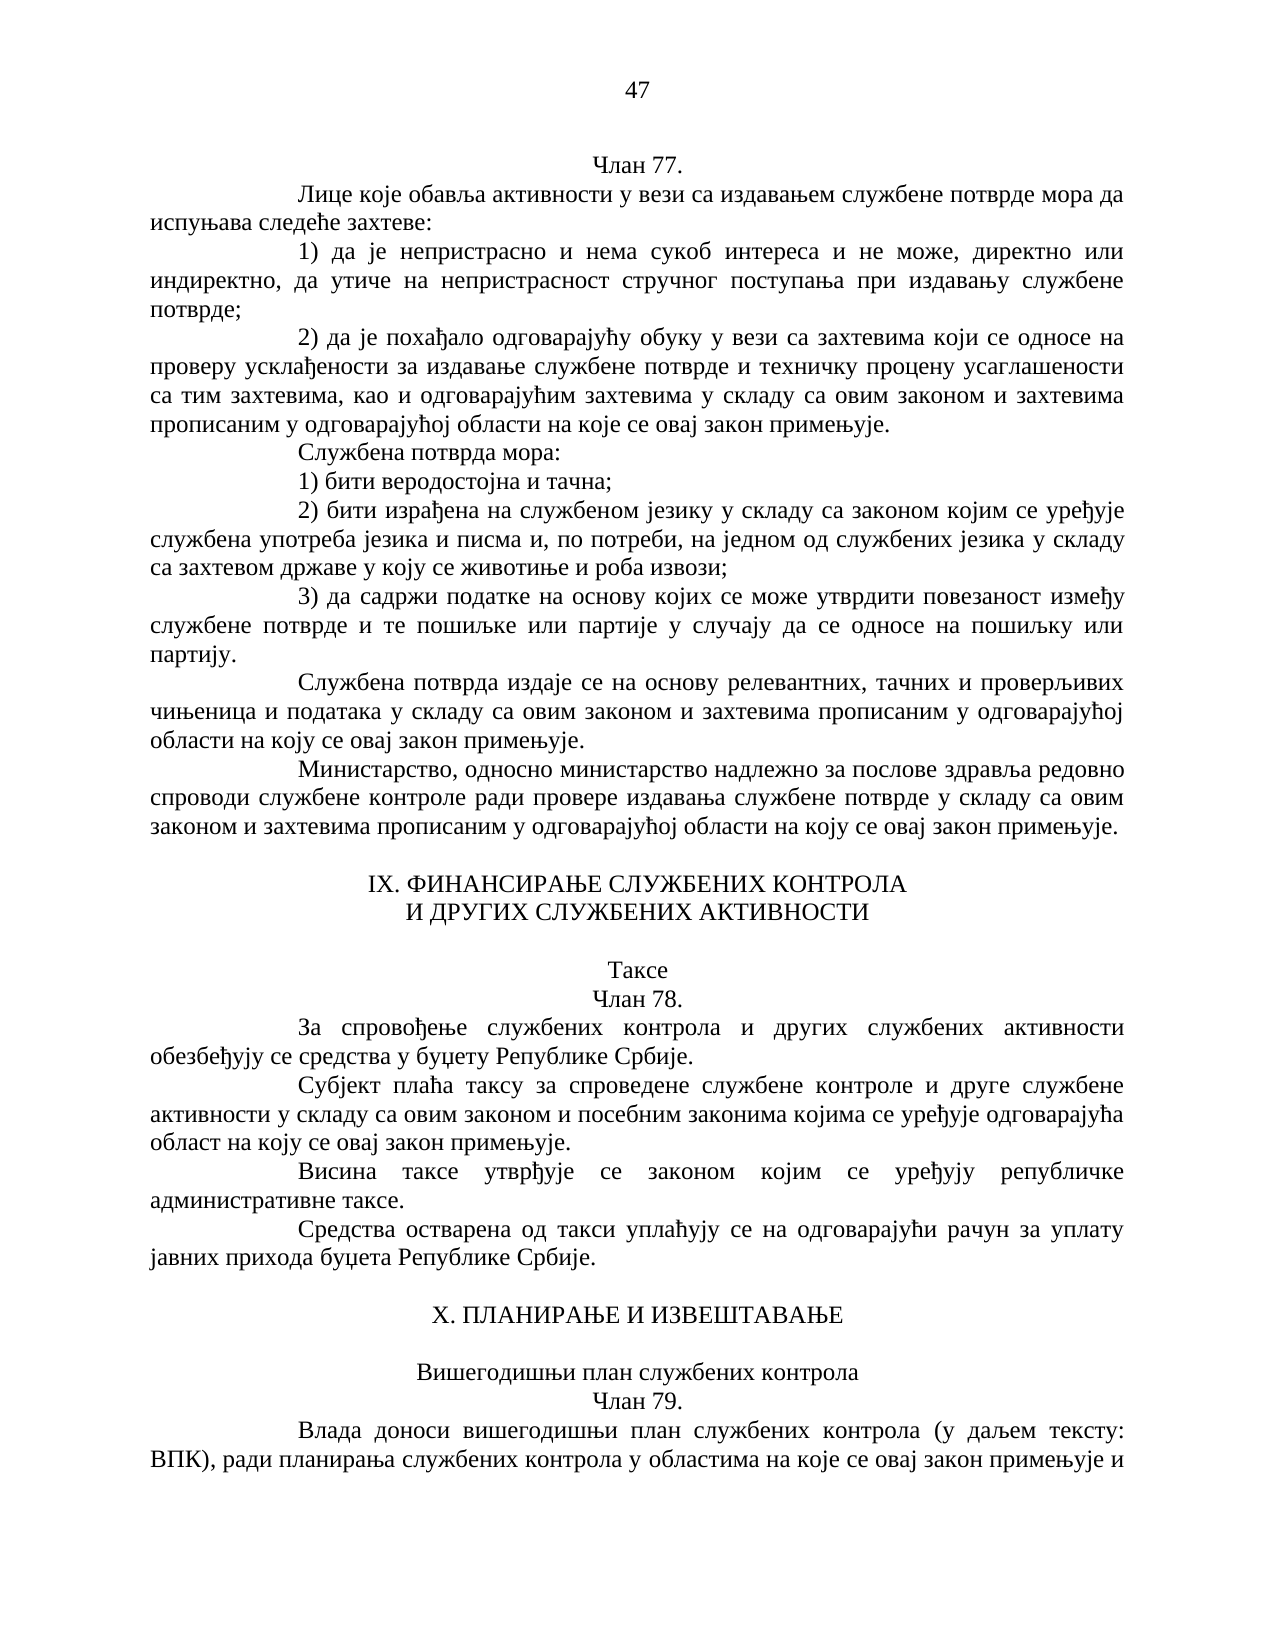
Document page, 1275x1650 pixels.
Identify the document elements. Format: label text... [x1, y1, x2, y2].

text Лице које обавља активности у вези са издавањем службене потврде мора да испуњава следеће захтеве: [150, 179, 1125, 236]
text Службена потврда мора: [150, 437, 1125, 466]
text И ДРУГИХ СЛУЖБЕНИХ АКТИВНОСТИ [150, 897, 1125, 926]
text 2) бити израђена на службеном језику у складу са законом којим се уређује службена употреба језика и писма и, по потреби, на једном од службених језика у складу са захтевом државе у коју се животиње и роба извози; [150, 495, 1125, 581]
text Вишегодишњи план службених контрола [150, 1357, 1125, 1386]
text 1) бити веродостојна и тачна; [150, 466, 1125, 495]
text 1) да је непристрасно и нема сукоб интереса и не може, директно или индиректно, да утиче на непристрасност стручног поступања при издавању службене потврде; [150, 236, 1125, 322]
text Субјект плаћа таксу за спроведене службене контроле и друге службене активности у складу са овим законом и посебним законима којима се уређује одговарајућа област на коју се овај закон примењује. [150, 1070, 1125, 1156]
text Министарство, односно министарство надлежно за послове здравља редовно спроводи службене контроле ради провере издавања службене потврде у складу са овим законом и захтевима прописаним у одговарајућој области на коју се овај закон примењује. [150, 754, 1125, 840]
text Висина таксе утврђује се законом којим се уређују републичке административне таксе. [150, 1156, 1125, 1214]
text Члан 79. [150, 1386, 1125, 1415]
text Члан 77. [150, 150, 1125, 179]
text Члан 78. [150, 984, 1125, 1012]
text За спровођење службених контрола и других службених активности обезбеђују се средства у буџету Републике Србије. [150, 1012, 1125, 1070]
text Средства остварена од такси уплаћују се на одговарајући рачун за уплату јавних прихода буџета Републике Србије. [150, 1214, 1125, 1271]
text 2) да је похађало одговарајућу обуку у вези са захтевима који се односе на проверу усклађености за издавање службене потврде и техничку процену усаглашености са тим захтевима, као и одговарајућим захтевима у складу са овим законом и захтевима прописаним у одговарајућој области на које се овај закон примењује. [150, 322, 1125, 437]
text IX. ФИНАНСИРАЊЕ СЛУЖБЕНИХ КОНТРОЛА [150, 869, 1125, 897]
text Службена потврда издаје се на основу релевантних, тачних и проверљивих чињеница и података у складу са овим законом и захтевима прописаним у одговарајућој области на коју се овај закон примењује. [150, 667, 1125, 754]
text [150, 1415, 1125, 1472]
text X. ПЛАНИРАЊЕ И ИЗВЕШТАВАЊЕ [150, 1300, 1125, 1329]
text 3) да садржи податке на основу којих се може утврдити повезаност између службене потврде и те пошиљке или партије у случају да се односе на пошиљку или партију. [150, 581, 1125, 667]
text Таксе [150, 955, 1125, 984]
